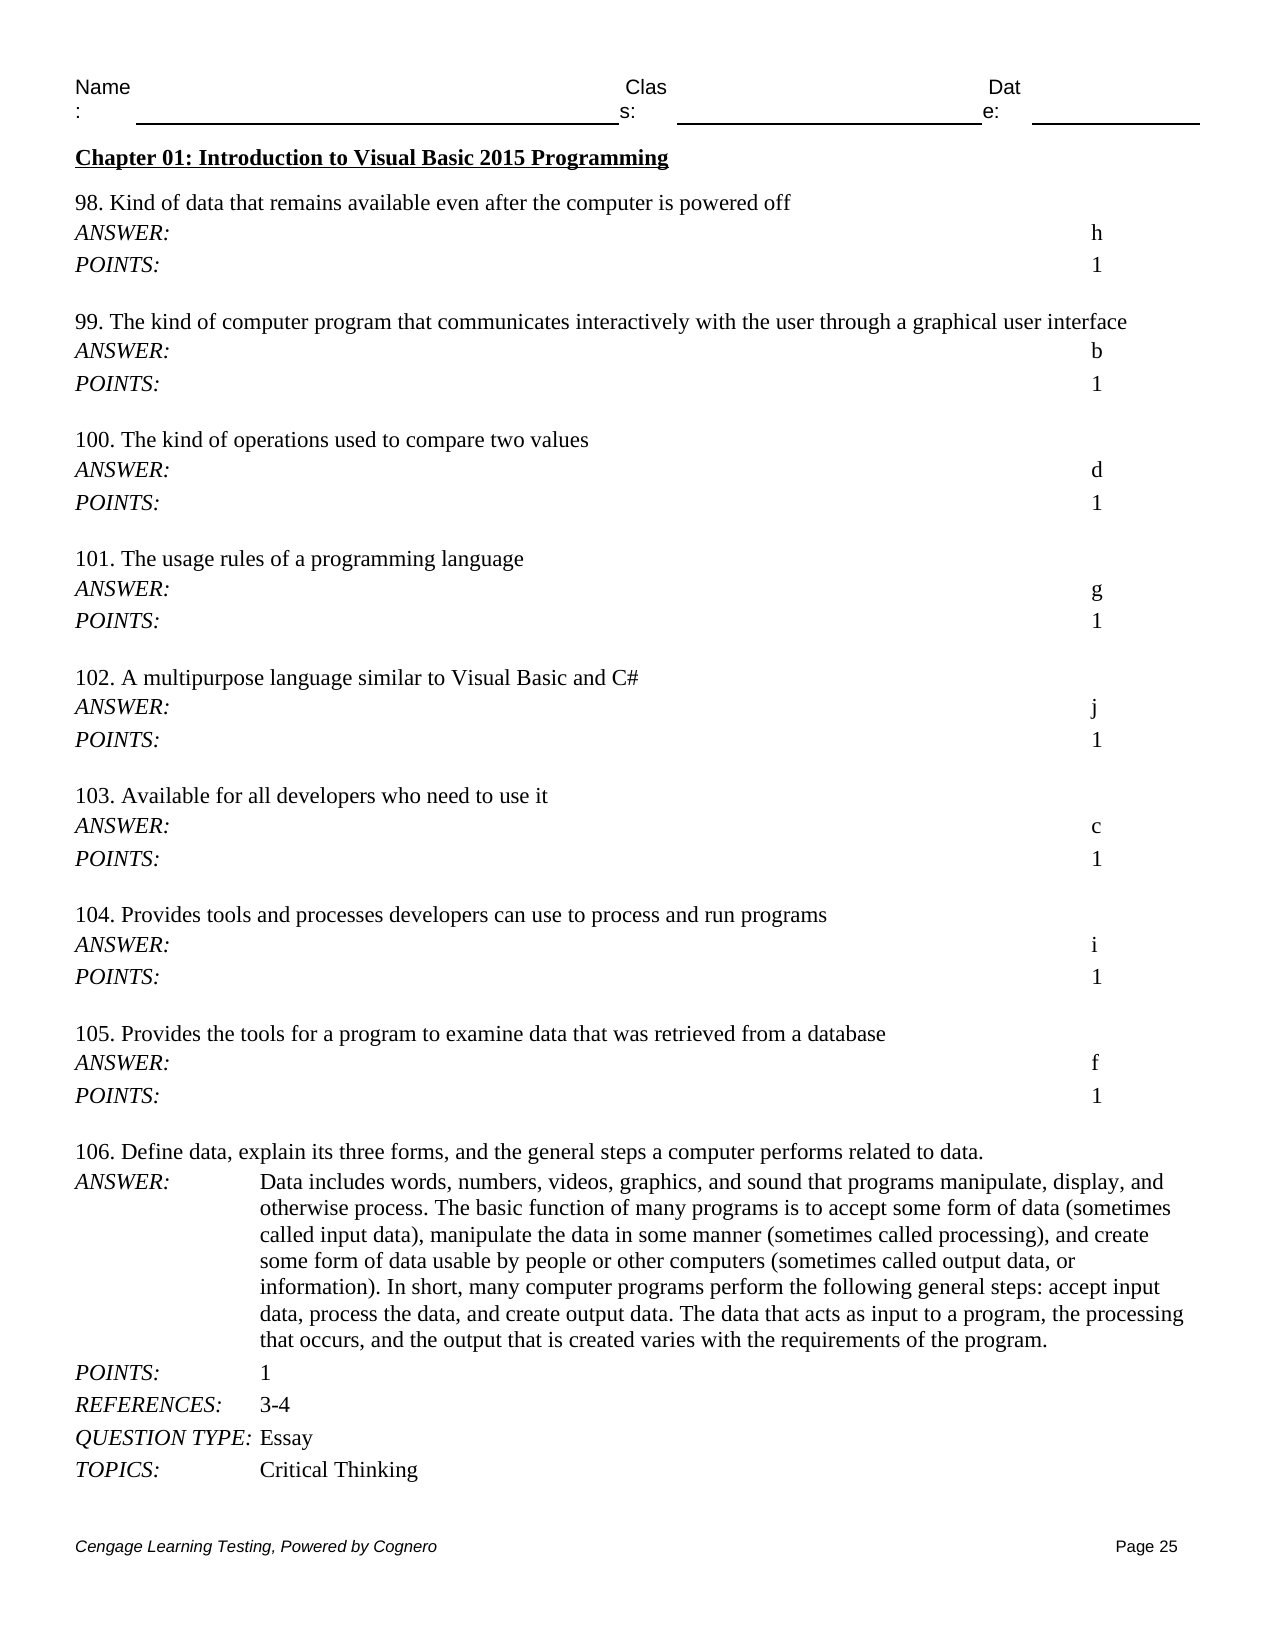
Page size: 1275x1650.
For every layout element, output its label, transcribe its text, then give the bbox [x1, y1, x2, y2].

table_header 98. ​Kind of data that remains available even after the computer is powered off [75, 216, 1200, 281]
table_header 105. ​Provides the tools for a program to examine data that was retrieved from a database [75, 1046, 1200, 1111]
table_header 100. ​The kind of operations used to compare two values [75, 453, 1200, 518]
table_header 104. Provides tools and processes developers can use to process and run programs [75, 927, 1200, 993]
table_header 99. ​The kind of computer program that communicates interactively with the user through a graphical user interface [75, 334, 1200, 399]
table_header 101. ​The usage rules of a programming language [75, 572, 1200, 637]
table_header 106. Define data, explain its three forms, and the general steps a computer performs related to data.​ [75, 1165, 1200, 1486]
table_header 103. ​Available for all developers who need to use it [75, 809, 1200, 874]
table_header 102. ​A multipurpose language similar to Visual Basic and C# [75, 690, 1200, 756]
